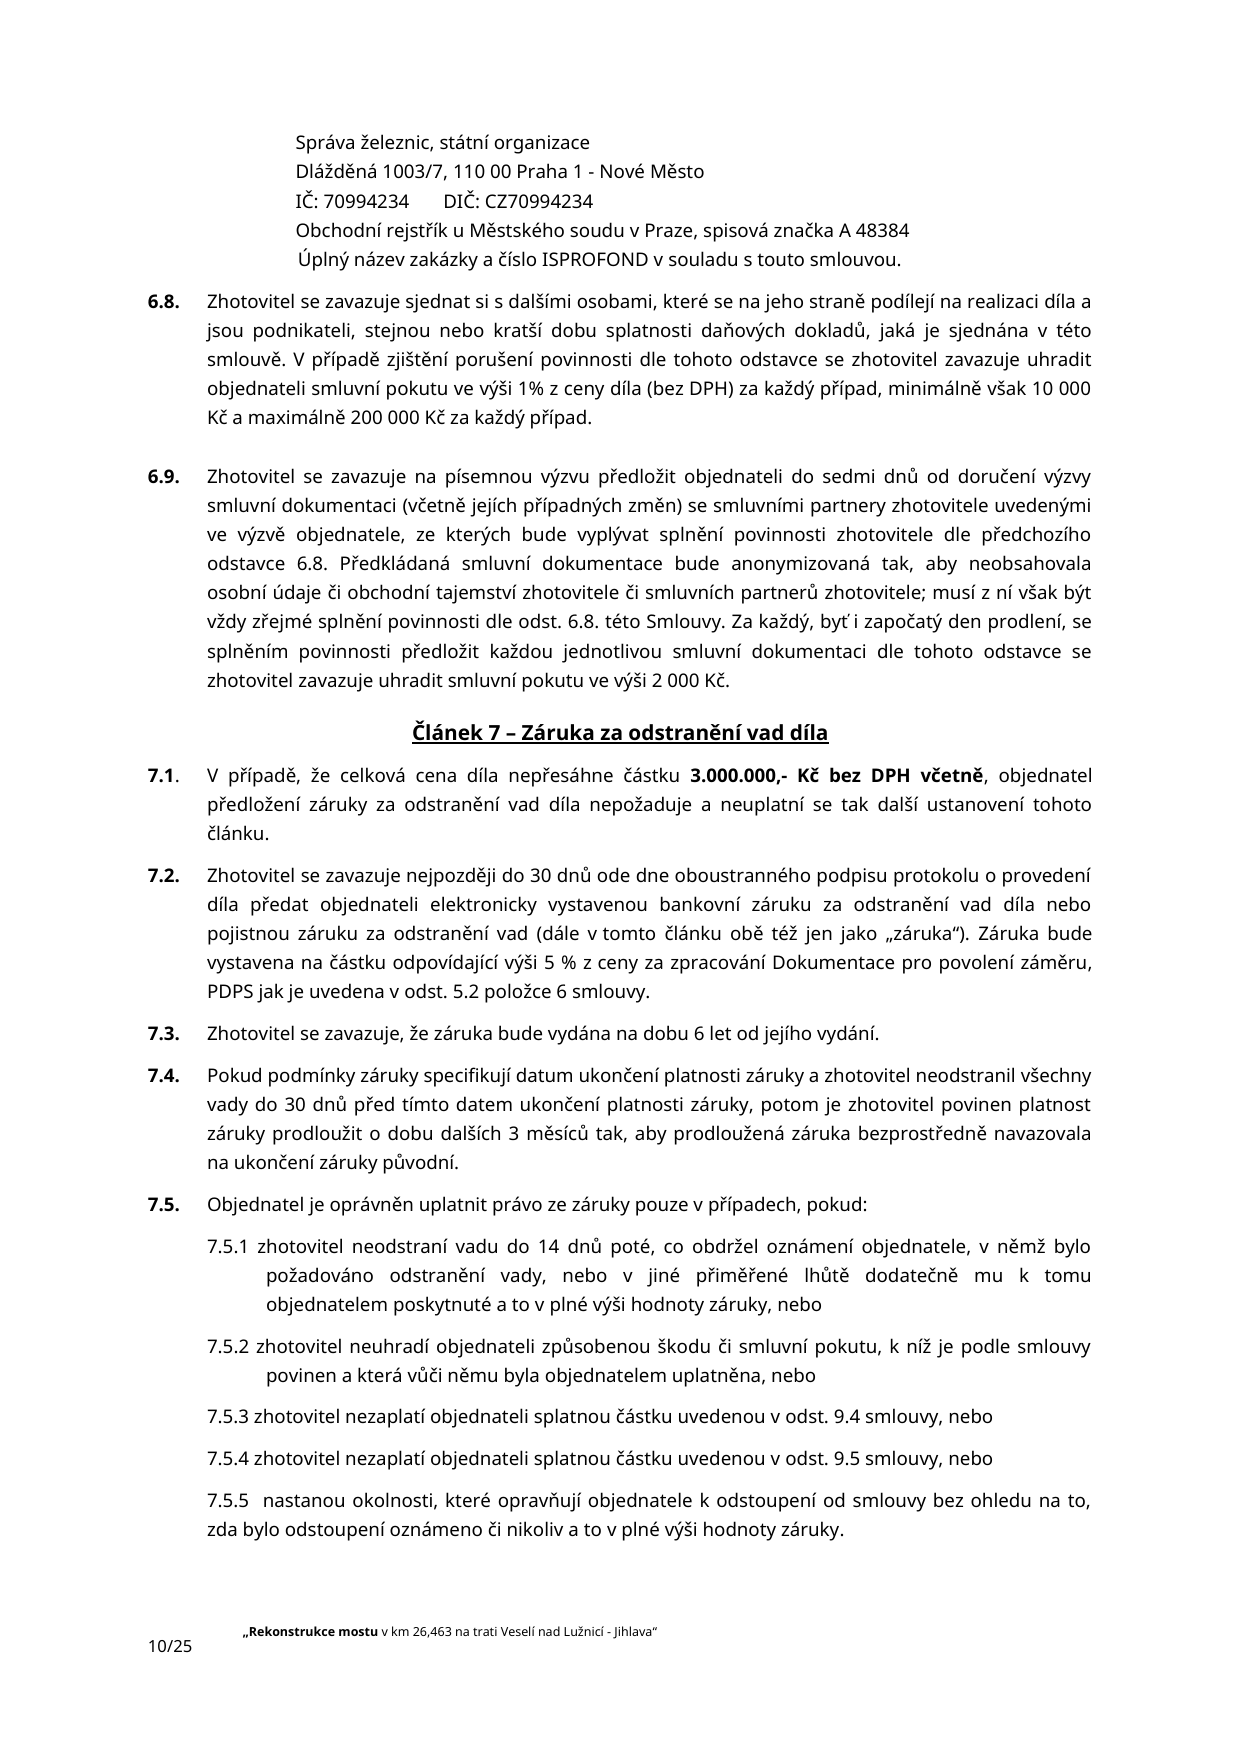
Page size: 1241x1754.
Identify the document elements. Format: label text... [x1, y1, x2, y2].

text 7.5.1 zhotovitel neodstraní vadu do 14 dnů poté, co obdržel oznámení objednatele, v němž bylo požadováno odstranění vady, nebo v jiné přiměřené lhůtě dodatečně mu k tomu objednatelem poskytnuté a to v plné výši hodnoty záruky, nebo [207, 1230, 1092, 1317]
text Dlážděná 1003/7, 110 00 Praha 1 - Nové Město [148, 156, 1092, 185]
text Úplný název zakázky a číslo ISPROFOND v souladu s touto smlouvou. [148, 243, 1092, 272]
text 6.8. Zhotovitel se zavazuje sjednat si s dalšími osobami, které se na jeho straně podílejí na realizaci díla a jsou podnikateli, stejnou nebo kratší dobu splatnosti daňových dokladů, jaká je sjednána v této smlouvě. V případě zjištění porušení povinnosti dle tohoto odstavce se zhotovitel zavazuje uhradit objednateli smluvní pokutu ve výši 1% z ceny díla (bez DPH) za každý případ, minimálně však 10 000 Kč a maximálně 200 000 Kč za každý případ. [148, 285, 1092, 431]
text 7.2. Zhotovitel se zavazuje nejpozději do 30 dnů ode dne oboustranného podpisu protokolu o provedení díla předat objednateli elektronicky vystavenou bankovní záruku za odstranění vad díla nebo pojistnou záruku za odstranění vad (dále v tomto článku obě též jen jako „záruka“). Záruka bude vystavena na částku odpovídající výši 5 % z ceny za zpracování Dokumentace pro povolení záměru, PDPS jak je uvedena v odst. 5.2 položce 6 smlouvy. [148, 859, 1092, 1005]
text 7.4. Pokud podmínky záruky specifikují datum ukončení platnosti záruky a zhotovitel neodstranil všechny vady do 30 dnů před tímto datem ukončení platnosti záruky, potom je zhotovitel povinen platnost záruky prodloužit o dobu dalších 3 měsíců tak, aby prodloužená záruka bezprostředně navazovala na ukončení záruky původní. [148, 1059, 1092, 1176]
text 7.5.2 zhotovitel neuhradí objednateli způsobenou škodu či smluvní pokutu, k níž je podle smlouvy povinen a která vůči němu byla objednatelem uplatněna, nebo [207, 1330, 1092, 1388]
text 7.5.3 zhotovitel nezaplatí objednateli splatnou částku uvedenou v odst. 9.4 smlouvy, nebo [148, 1401, 1092, 1430]
text Obchodní rejstřík u Městského soudu v Praze, spisová značka A 48384 [148, 214, 1092, 243]
text Správa železnic, státní organizace [148, 126, 1092, 156]
text 7.5.4 zhotovitel nezaplatí objednateli splatnou částku uvedenou v odst. 9.5 smlouvy, nebo [148, 1442, 1092, 1471]
text IČ: 70994234 DIČ: CZ70994234 [148, 185, 1092, 214]
text 7.5. Objednatel je oprávněn uplatnit právo ze záruky pouze v případech, pokud: [148, 1188, 1092, 1217]
text 6.9. Zhotovitel se zavazuje na písemnou výzvu předložit objednateli do sedmi dnů od doručení výzvy smluvní dokumentaci (včetně jejích případných změn) se smluvními partnery zhotovitele uvedenými ve výzvě objednatele, ze kterých bude vyplývat splnění povinnosti zhotovitele dle předchozího odstavce 6.8. Předkládaná smluvní dokumentace bude anonymizovaná tak, aby neobsahovala osobní údaje či obchodní tajemství zhotovitele či smluvních partnerů zhotovitele; musí z ní však být vždy zřejmé splnění povinnosti dle odst. 6.8. této Smlouvy. Za každý, byť i započatý den prodlení, se splněním povinnosti předložit každou jednotlivou smluvní dokumentaci dle tohoto odstavce se zhotovitel zavazuje uhradit smluvní pokutu ve výši 2 000 Kč. [148, 460, 1092, 693]
subtitle Článek 7 – Záruka za odstranění vad díla [148, 718, 1092, 746]
text 7.5.5 nastanou okolnosti, které opravňují objednatele k odstoupení od smlouvy bez ohledu na to, zda bylo odstoupení oznámeno či nikoliv a to v plné výši hodnoty záruky. [74, 1484, 1092, 1542]
text 7.3. Zhotovitel se zavazuje, že záruka bude vydána na dobu 6 let od jejího vydání. [148, 1017, 1092, 1046]
text 7.1. V případě, že celková cena díla nepřesáhne částku 3.000.000,- Kč bez DPH včetně, objednatel předložení záruky za odstranění vad díla nepožaduje a neuplatní se tak další ustanovení tohoto článku. [148, 759, 1092, 846]
